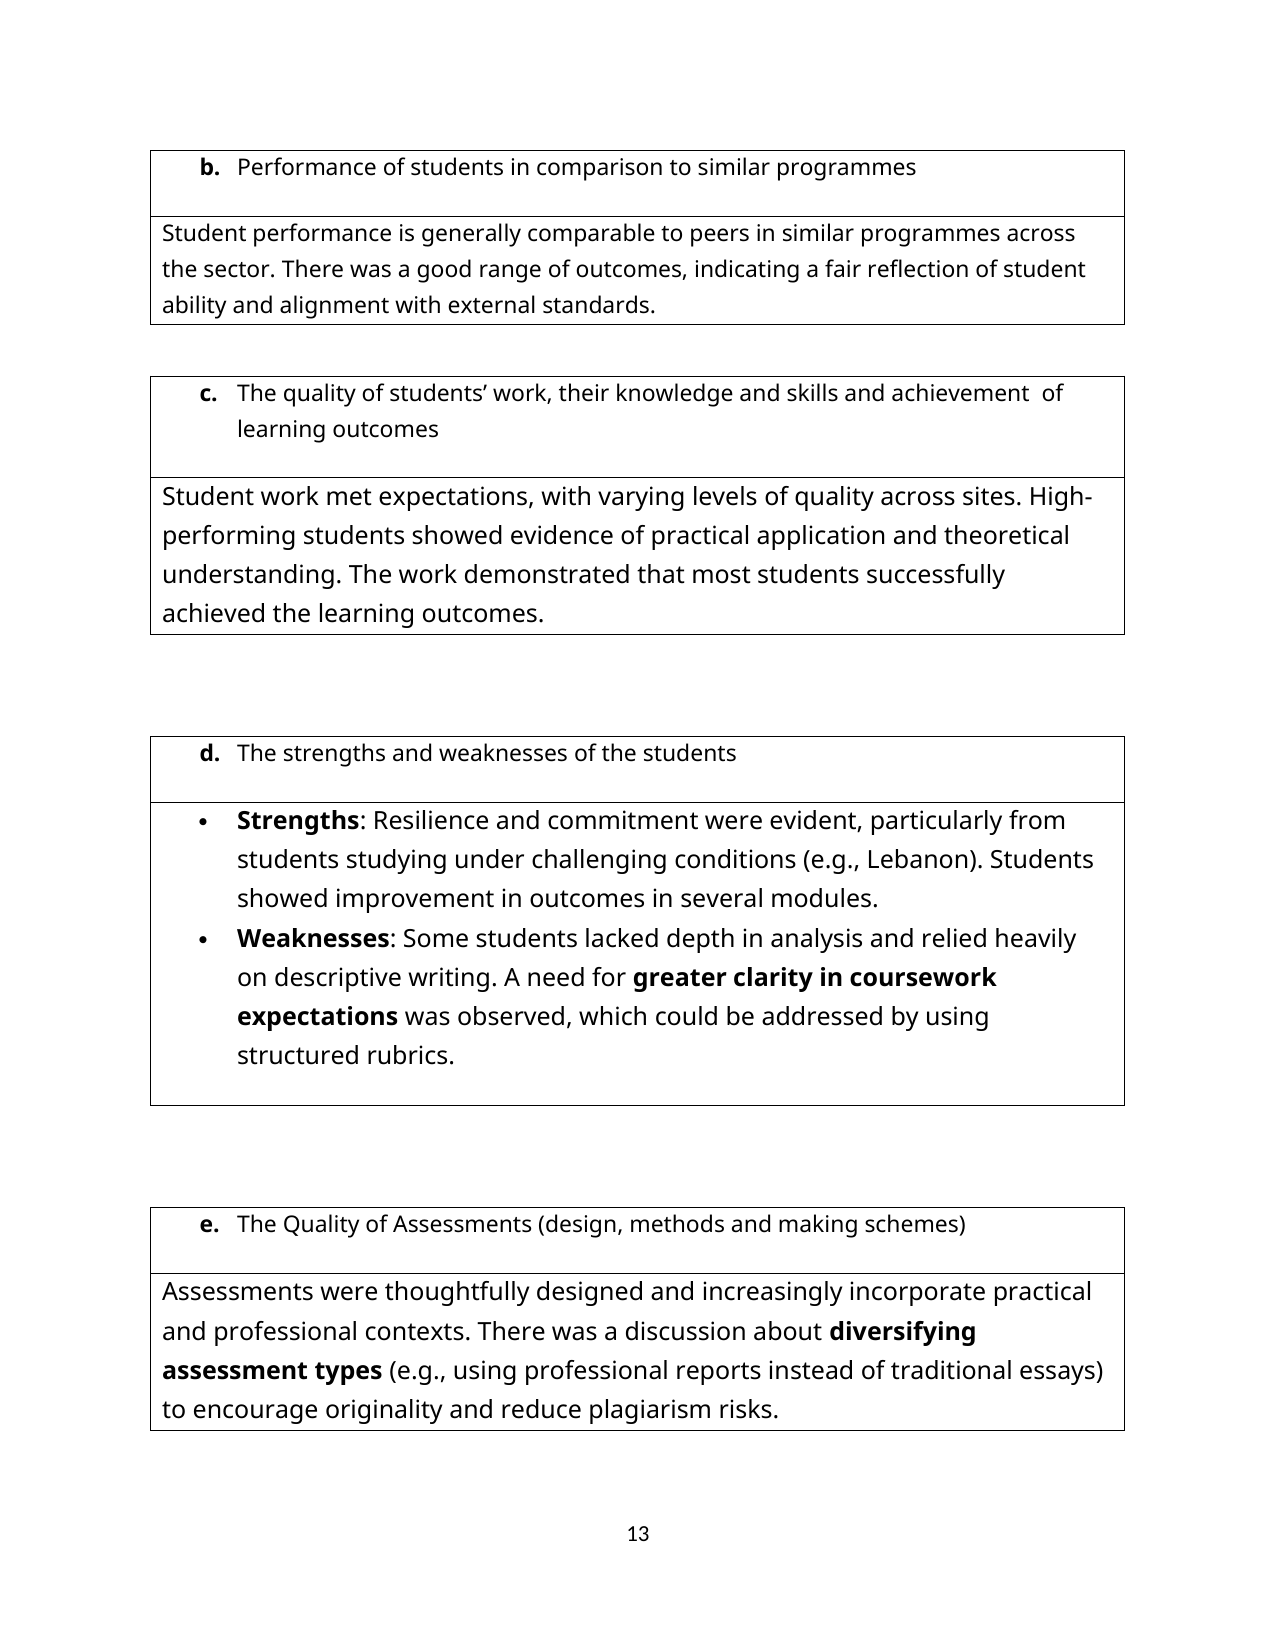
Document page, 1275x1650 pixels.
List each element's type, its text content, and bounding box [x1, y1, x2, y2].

table_cell Assessments were thoughtfully designed and increasingly incorporate practical and professional contexts. There was a discussion about diversifying assessment types (e.g., using professional reports instead of traditional essays) to encourage originality and reduce plagiarism risks. [151, 1274, 1124, 1430]
table_cell Student performance is generally comparable to peers in similar programmes across the sector. There was a good range of outcomes, indicating a fair reflection of student ability and alignment with external standards. [151, 217, 1124, 324]
table_cell Strengths: Resilience and commitment were evident, particularly from students studying under challenging conditions (e.g., Lebanon). Students showed improvement in outcomes in several modules. Weaknesses: Some students lacked depth in analysis and relied heavily on descriptive writing. A need for greater clarity in coursework expectations was observed, which could be addressed by using structured rubrics. [151, 803, 1124, 1105]
table_cell Student work met expectations, with varying levels of quality across sites. High-performing students showed evidence of practical application and theoretical understanding. The work demonstrated that most students successfully achieved the learning outcomes. [151, 478, 1124, 634]
table_header The quality of students’ work, their knowledge and skills and achievement of learning outcomes [151, 377, 1124, 477]
table_header Performance of students in comparison to similar programmes [151, 151, 1124, 216]
table_header The Quality of Assessments (design, methods and making schemes) [151, 1208, 1124, 1273]
table_header The strengths and weaknesses of the students [151, 737, 1124, 802]
